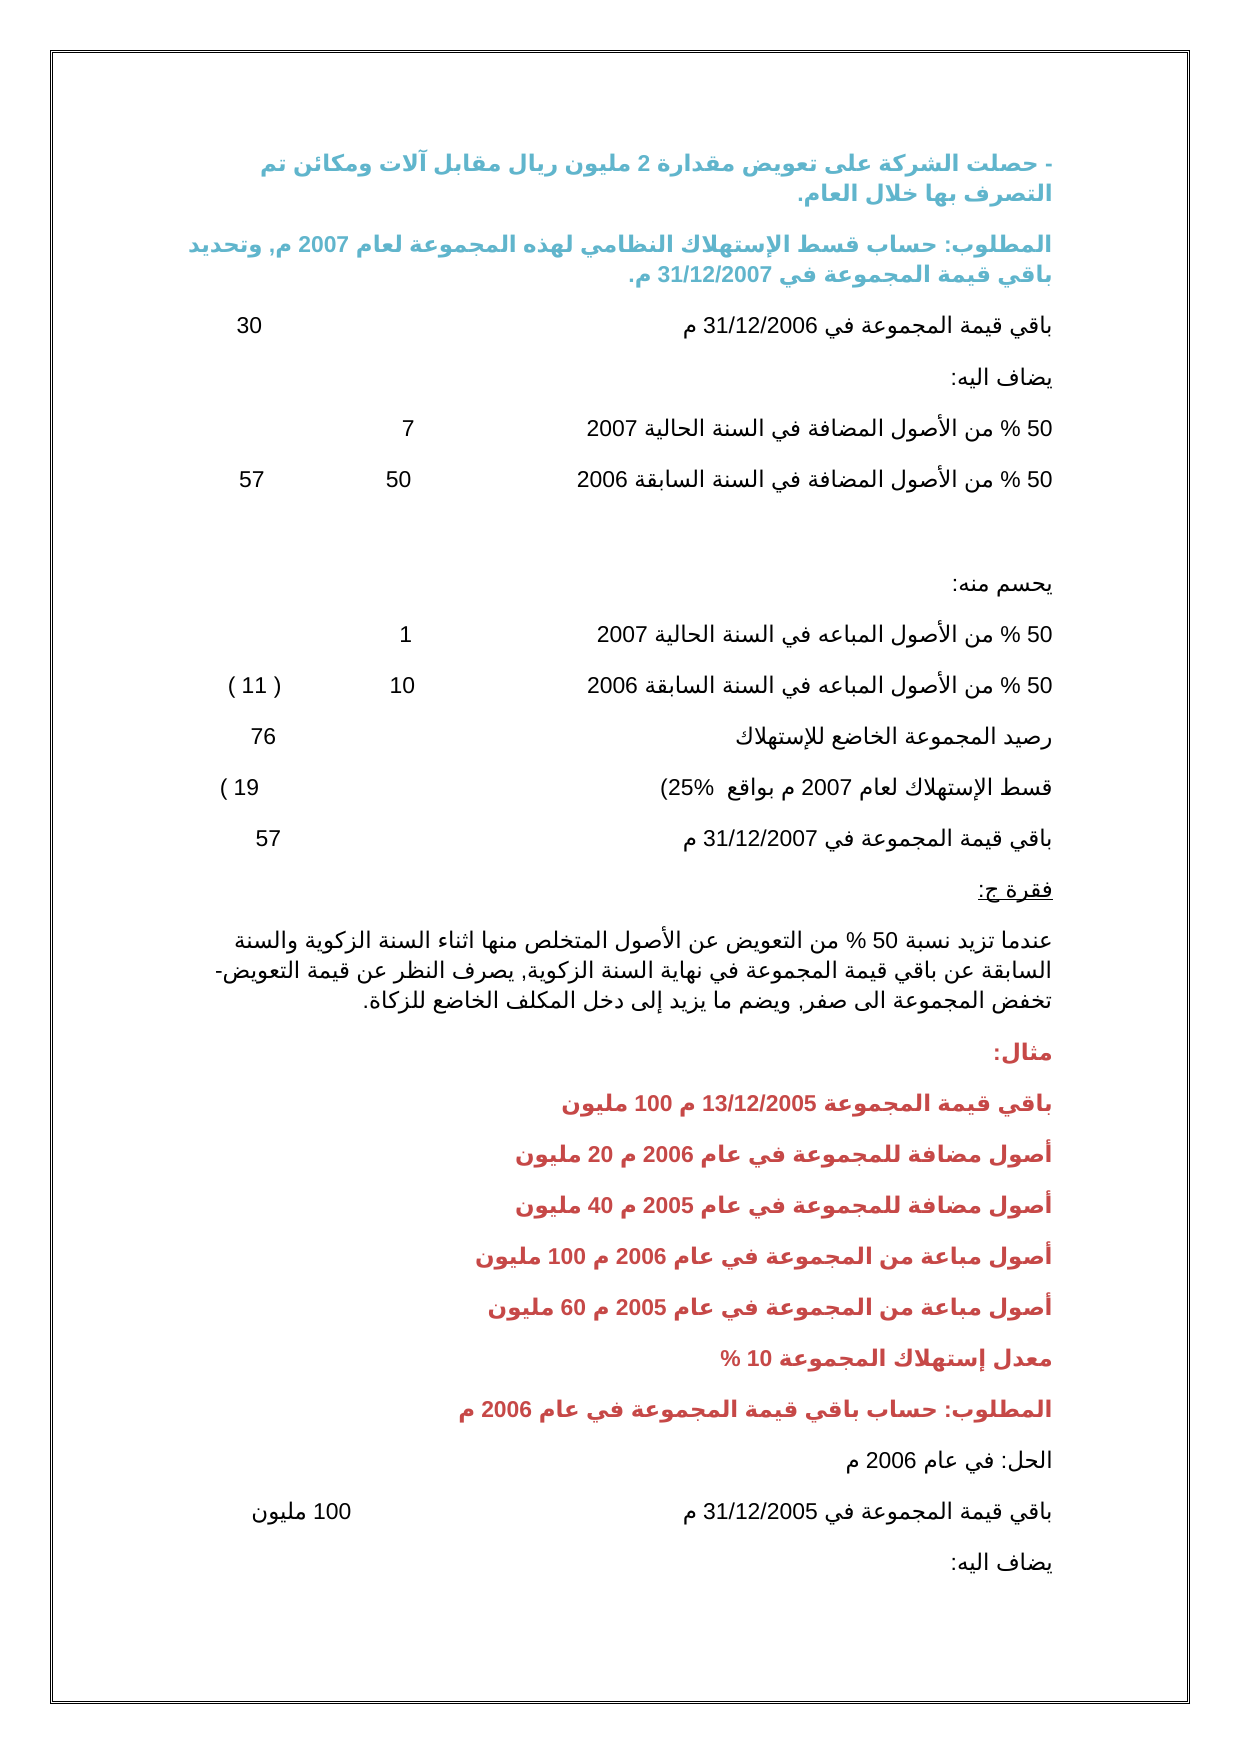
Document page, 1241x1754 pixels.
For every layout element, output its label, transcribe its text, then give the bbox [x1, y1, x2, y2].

text الحل: في عام 2006 م [187, 1447, 1053, 1473]
text يضاف اليه: [187, 363, 1053, 390]
text - حصلت الشركة على تعويض مقدارة 2 مليون ريال مقابل آلات ومكائن تم التصرف بها خلال العام. [187, 150, 1053, 207]
text المطلوب: حساب قسط الإستهلاك النظامي لهذه المجموعة لعام 2007 م, وتحديد باقي قيمة المجموعة في 31/12/2007 م. [187, 231, 1053, 288]
text يحسم منه: [187, 570, 1053, 596]
text فقرة ج: [187, 876, 1053, 902]
text 50 % من الأصول المباعه في السنة السابقة 2006 10 ( 11 ) [187, 672, 1053, 698]
text يضاف اليه: [187, 1549, 1053, 1575]
text باقي قيمة المجموعة 13/12/2005 م 100 مليون [187, 1089, 1053, 1116]
text عندما تزيد نسبة 50 % من التعويض عن الأصول المتخلص منها اثناء السنة الزكوية والسنة السابقة عن باقي قيمة المجموعة في نهاية السنة الزكوية, يصرف النظر عن قيمة التعويض- تخفض المجموعة الى صفر, ويضم ما يزيد إلى دخل المكلف الخاضع للزكاة. [187, 927, 1053, 1014]
text 50 % من الأصول المضافة في السنة السابقة 2006 50 57 [187, 466, 1053, 492]
text أصول مضافة للمجموعة في عام 2005 م 40 مليون [187, 1192, 1053, 1218]
text قسط الإستهلاك لعام 2007 م بواقع %25) 19 ) [187, 774, 1053, 800]
text معدل إستهلاك المجموعة 10 % [187, 1345, 1053, 1371]
text أصول مضافة للمجموعة في عام 2006 م 20 مليون [187, 1141, 1053, 1167]
text أصول مباعة من المجموعة في عام 2006 م 100 مليون [187, 1243, 1053, 1269]
text المطلوب: حساب باقي قيمة المجموعة في عام 2006 م [187, 1396, 1053, 1422]
text باقي قيمة المجموعة في 31/12/2006 م 30 [187, 312, 1053, 339]
text أصول مباعة من المجموعة في عام 2005 م 60 مليون [187, 1294, 1053, 1320]
text مثال: [187, 1038, 1053, 1065]
text رصيد المجموعة الخاضع للإستهلاك 76 [187, 723, 1053, 749]
text باقي قيمة المجموعة في 31/12/2005 م 100 مليون [187, 1498, 1053, 1524]
text باقي قيمة المجموعة في 31/12/2007 م 57 [187, 825, 1053, 851]
text 50 % من الأصول المباعه في السنة الحالية 2007 1 [187, 621, 1053, 647]
text 50 % من الأصول المضافة في السنة الحالية 2007 7 [187, 414, 1053, 441]
